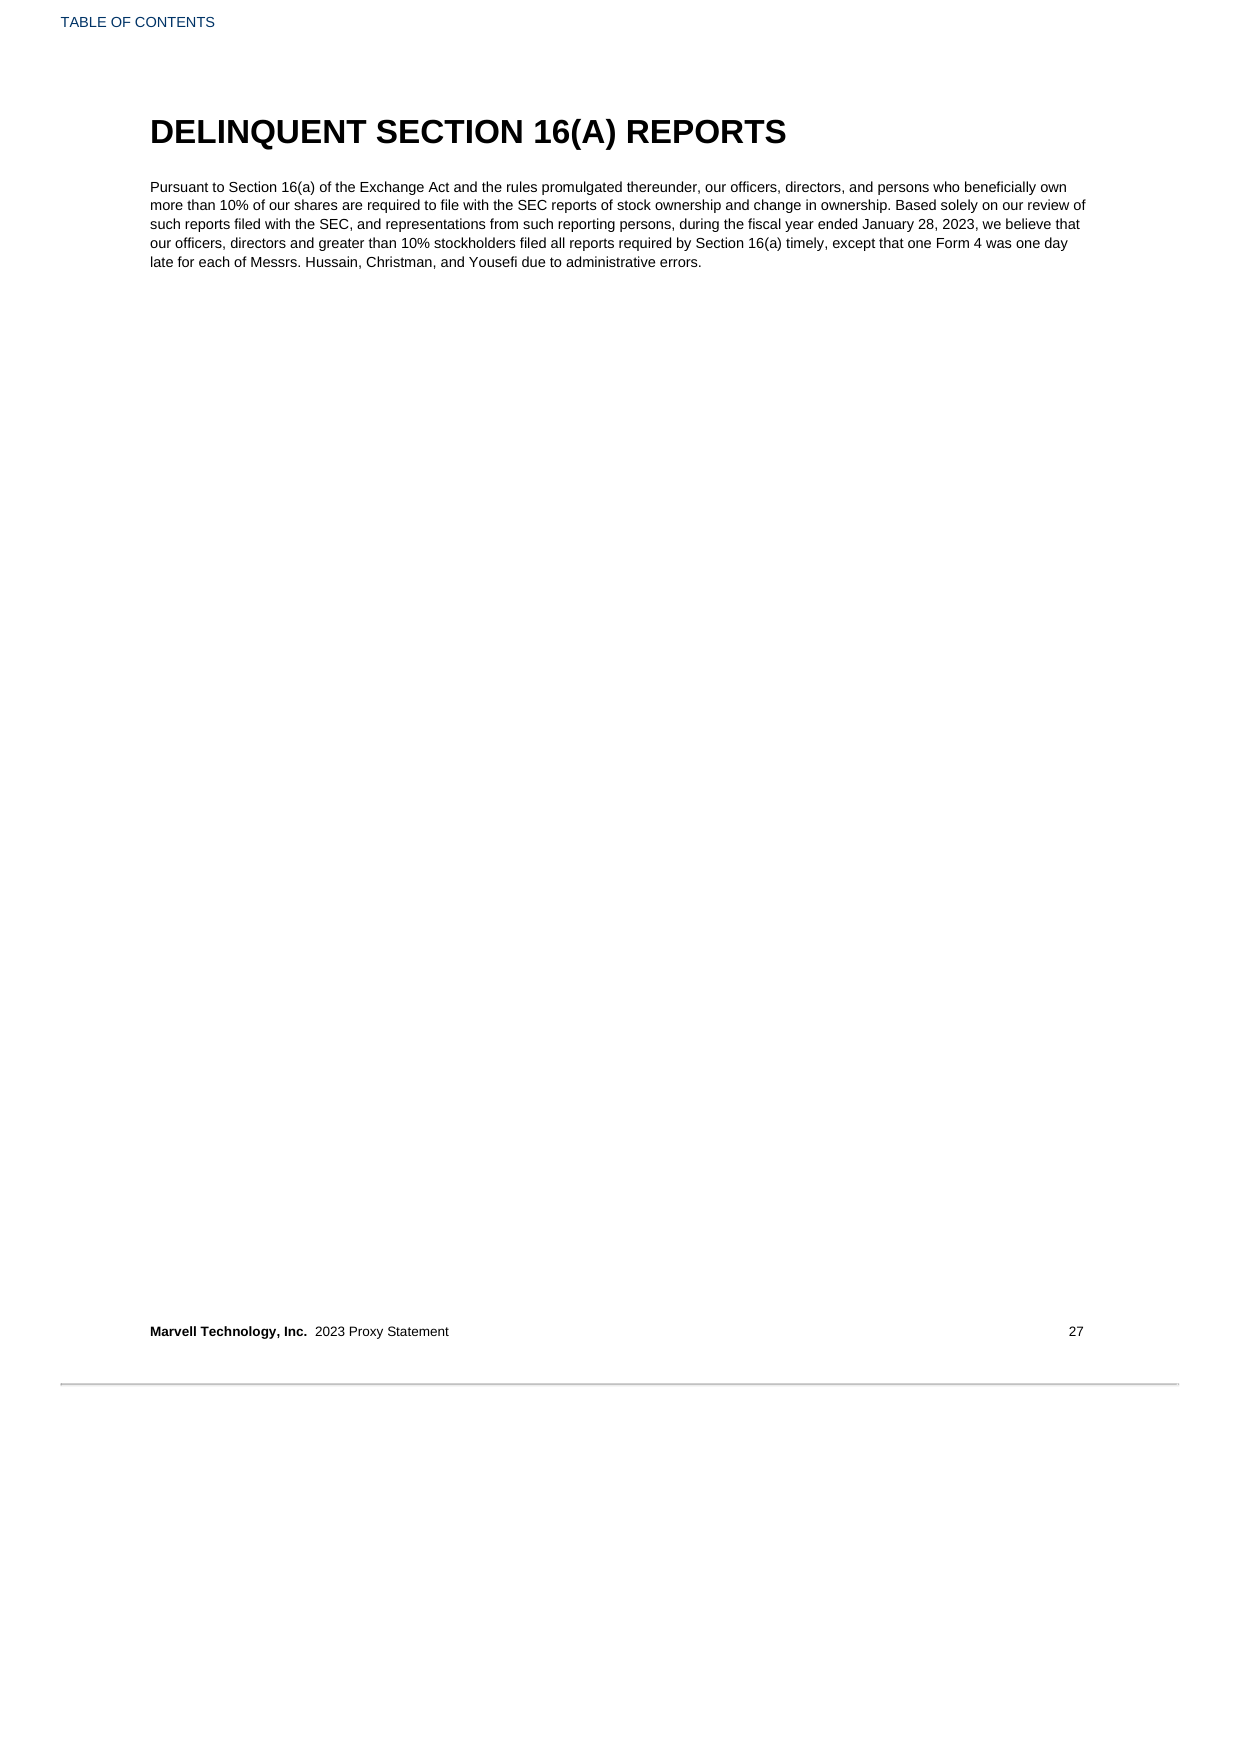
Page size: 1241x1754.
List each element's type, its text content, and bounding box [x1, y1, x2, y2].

text TABLE OF CONTENTS​ [60, 14, 1090, 30]
picture [58, 1380, 1180, 1388]
text ​Marvell Technology, Inc. 2023 Proxy Statement ​ ​ 27​ [150, 1317, 1090, 1341]
text DELINQUENT SECTION 16(A) REPORTS [150, 112, 1090, 150]
text Pursuant to Section 16(a) of the Exchange Act and the rules promulgated thereunder, our officers, directors, and persons who beneficially own more than 10% of our shares are required to file with the SEC reports of stock ownership and change in ownership. Based solely on our review of such reports filed with the SEC, and representations from such reporting persons, during the fiscal year ended January 28, 2023, we believe that our officers, directors and greater than 10% stockholders filed all reports required by Section 16(a) timely, except that one Form 4 was one day late for each of Messrs. Hussain, Christman, and Yousefi due to administrative errors. [150, 178, 1088, 270]
